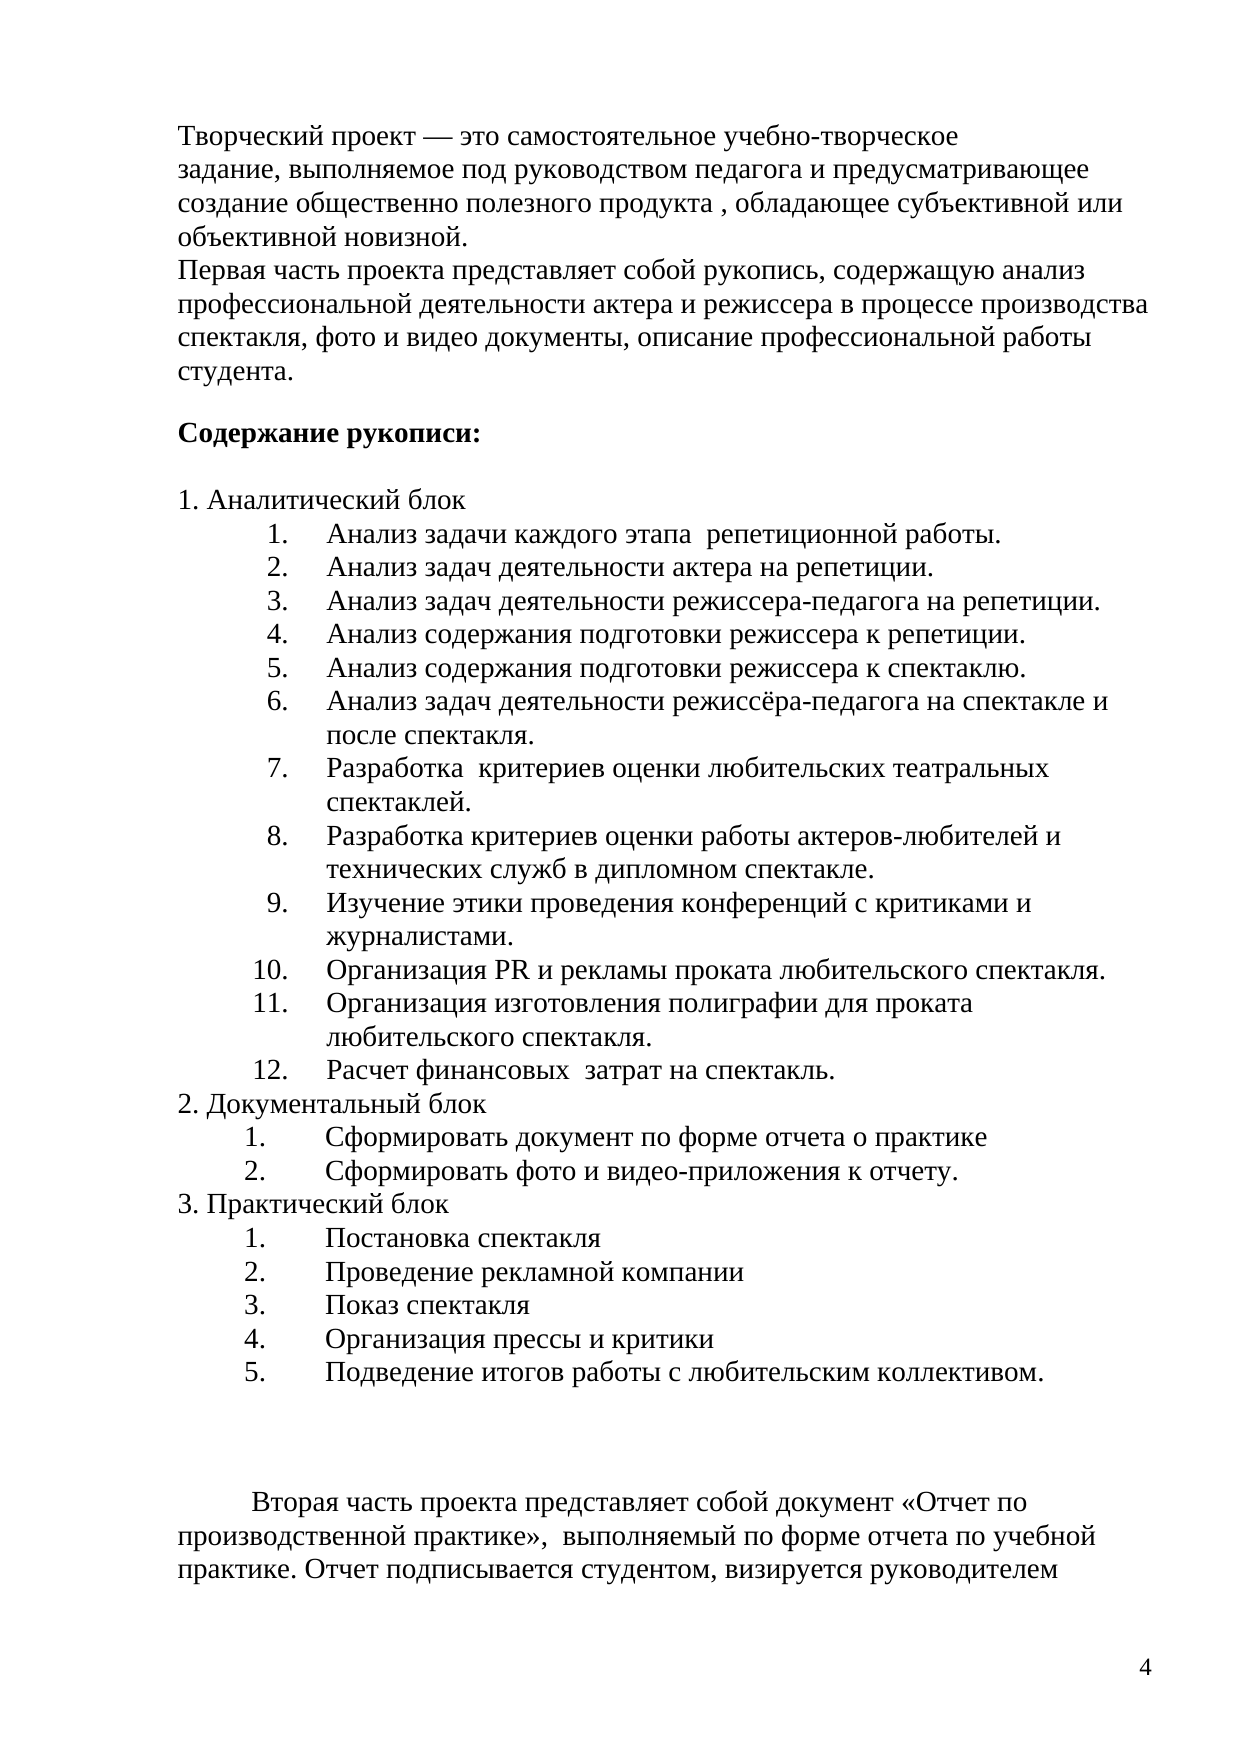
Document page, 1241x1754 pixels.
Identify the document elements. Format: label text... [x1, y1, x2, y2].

list Постановка спектакля [266, 1220, 1152, 1254]
text 1. Аналитический блок [177, 482, 1152, 516]
list Разработка критериев оценки работы актеров-любителей и технических служб в дипломном спектакле. [288, 818, 1152, 885]
list Изучение этики проведения конференций с критиками и журналистами. [288, 885, 1152, 952]
list Анализ задач деятельности актера на репетиции. [288, 549, 1152, 583]
list Организация прессы и критики [266, 1321, 1152, 1354]
text Содержание рукописи: [177, 415, 1152, 449]
text Творческий проект — это самостоятельное учебно-творческое задание, выполняемое под руководством педагога и предусматривающее создание общественно полезного продукта , обладающее субъективной или объективной новизной. [177, 118, 1152, 252]
list Разработка критериев оценки любительских театральных спектаклей. [288, 751, 1152, 818]
list Анализ задачи каждого этапа репетиционной работы. [288, 516, 1152, 549]
list Анализ содержания подготовки режиссера к спектаклю. [288, 650, 1152, 683]
text Первая часть проекта представляет собой рукопись, содержащую анализ профессиональной деятельности актера и режиссера в процессе производства спектакля, фото и видео документы, описание профессиональной работы студента. [177, 252, 1152, 415]
list Сформировать документ по форме отчета о практике [266, 1119, 1152, 1153]
list Показ спектакля [266, 1287, 1152, 1321]
list Анализ содержания подготовки режиссера к репетиции. [288, 616, 1152, 650]
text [177, 1484, 1152, 1585]
list Организация РR и рекламы проката любительского спектакля. [288, 952, 1152, 985]
list Проведение рекламной компании [266, 1254, 1152, 1287]
text 2. Документальный блок [177, 1086, 1152, 1119]
list Расчет финансовых затрат на спектакль. [288, 1052, 1152, 1086]
list Организация изготовления полиграфии для проката любительского спектакля. [288, 985, 1152, 1052]
list Подведение итогов работы с любительским коллективом. [266, 1354, 1152, 1388]
list Анализ задач деятельности режиссёра-педагога на спектакле и после спектакля. [288, 683, 1152, 751]
text 3. Практический блок [177, 1187, 1152, 1220]
list Анализ задач деятельности режиссера-педагога на репетиции. [288, 583, 1152, 616]
list Сформировать фото и видео-приложения к отчету. [266, 1153, 1152, 1187]
